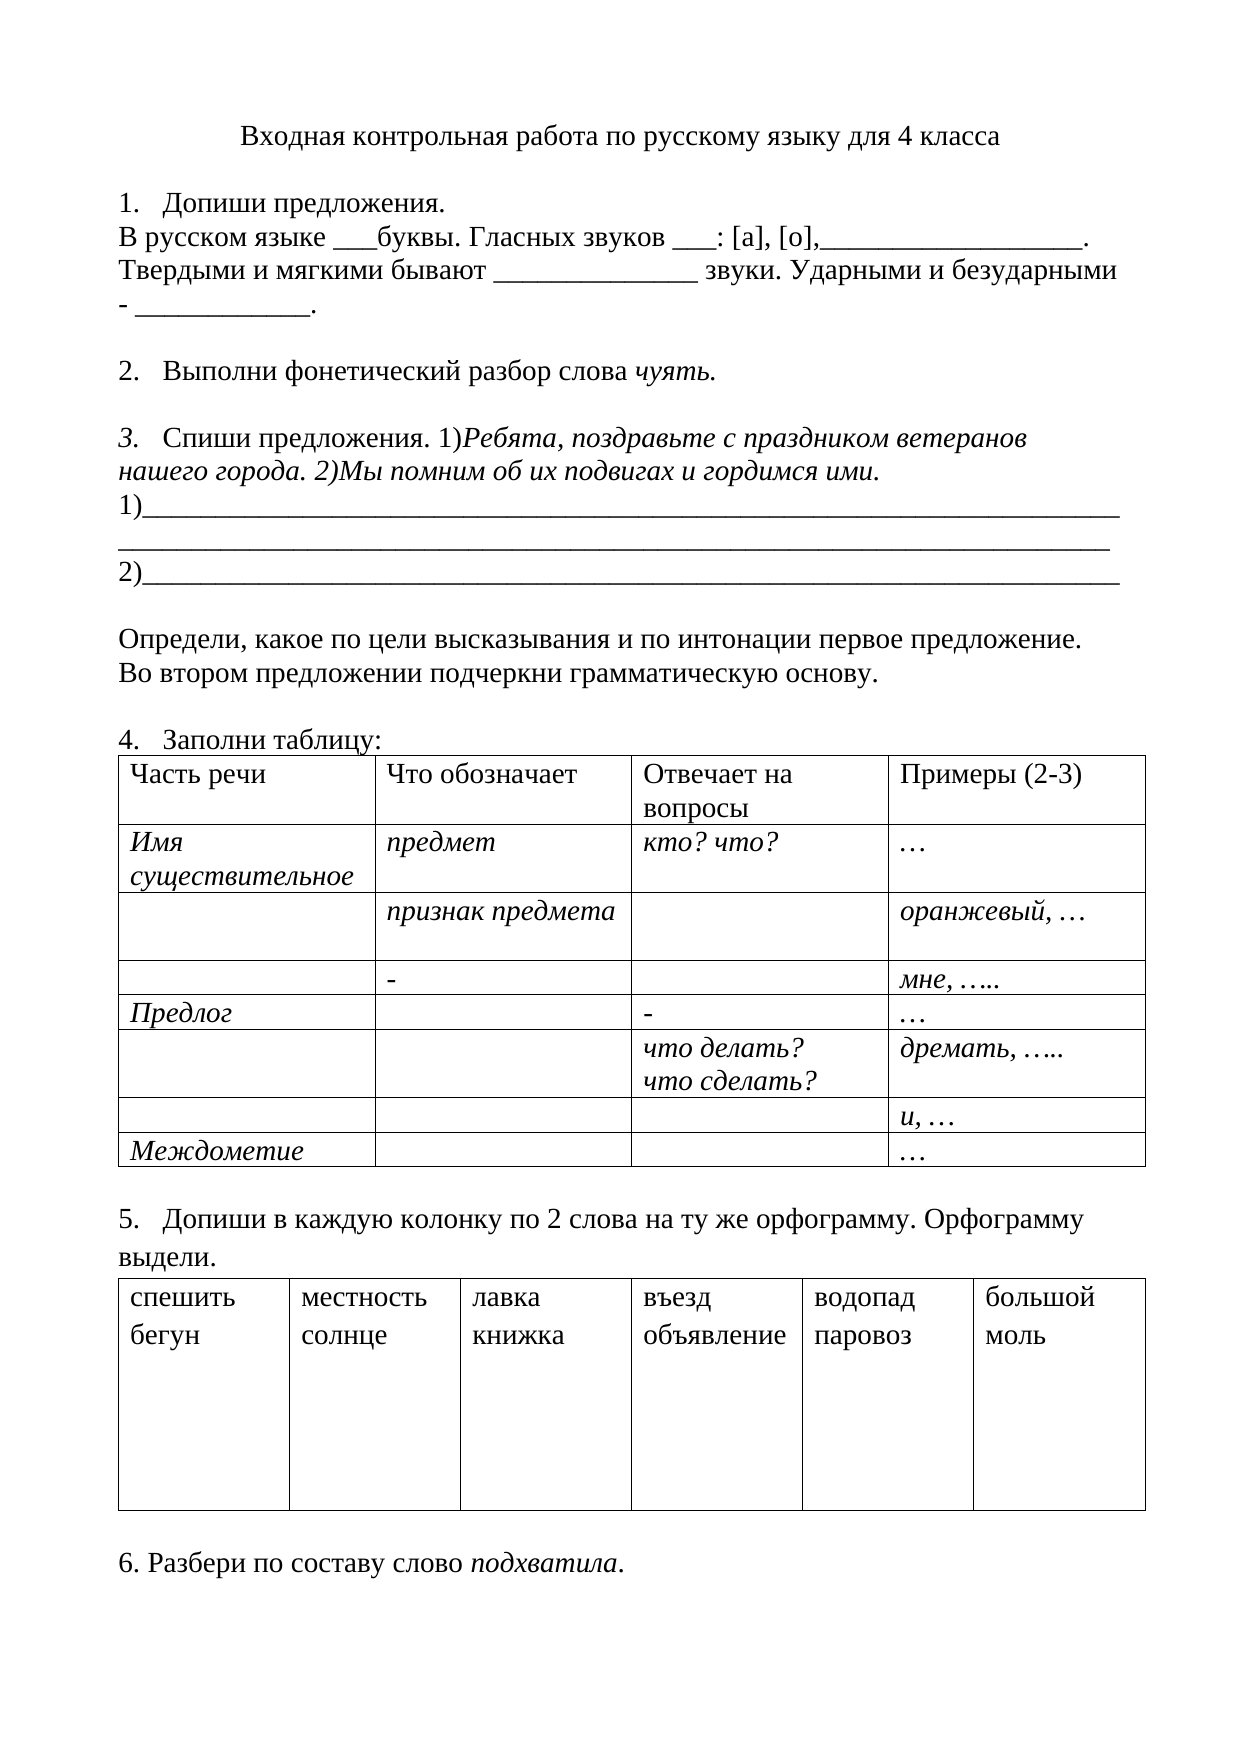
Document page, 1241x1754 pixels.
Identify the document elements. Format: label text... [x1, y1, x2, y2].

table_cell [119, 1030, 375, 1097]
table_cell - [376, 961, 631, 994]
table_cell [376, 1098, 631, 1132]
table_cell … [889, 825, 1145, 892]
table_cell оранжевый, … [889, 893, 1145, 960]
table_cell [119, 893, 375, 960]
table_header местность солнце [290, 1279, 460, 1510]
table_header Примеры (2-3) [889, 756, 1145, 823]
table_cell [376, 1133, 631, 1166]
table_cell … [889, 1133, 1145, 1166]
table_header въезд объявление [632, 1279, 802, 1510]
table_header Часть речи [119, 756, 375, 823]
table_cell и, … [889, 1098, 1145, 1132]
text Определи, какое по цели высказывания и по интонации первое предложение. Во втором предложении подчеркни грамматическую основу. [118, 621, 1122, 688]
table_cell что делать? что сделать? [632, 1030, 888, 1097]
table_cell кто? что? [632, 825, 888, 892]
table_cell [632, 961, 888, 994]
table_cell Предлог [119, 995, 375, 1029]
table_cell - [632, 995, 888, 1029]
table_header водопад паровоз [803, 1279, 973, 1510]
table_cell … [889, 995, 1145, 1029]
text 6. Разбери по составу слово подхватила. [118, 1545, 1122, 1578]
table_cell мне, ….. [889, 961, 1145, 994]
text 1)_______________________________________________________________________________________________________________________________________2)___________________________________________________________________ [118, 487, 1122, 588]
table_cell [119, 1098, 375, 1132]
table_cell [376, 995, 631, 1029]
table_header спешить бегун [119, 1279, 289, 1510]
list Допиши предложения. [118, 185, 1122, 219]
table_cell Имя существительное [119, 825, 375, 892]
text Входная контрольная работа по русскому языку для 4 класса [118, 118, 1122, 152]
table_cell [119, 961, 375, 994]
table_cell предмет [376, 825, 631, 892]
table_cell дремать, ….. [889, 1030, 1145, 1097]
table_cell [632, 1133, 888, 1166]
list Выполни фонетический разбор слова чуять. [118, 353, 1122, 386]
table_header Что обозначает [376, 756, 631, 823]
table_header большой моль [974, 1279, 1145, 1510]
list Спиши предложения. 1)Ребята, поздравьте с праздником ветеранов нашего города. 2)Мы помним об их подвигах и гордимся ими. [118, 420, 1122, 487]
table_header лавка книжка [461, 1279, 631, 1510]
table_cell [632, 1098, 888, 1132]
table_cell [376, 1030, 631, 1097]
table_cell [632, 893, 888, 960]
table_header Отвечает на вопросы [632, 756, 888, 823]
list Допиши в каждую колонку по 2 слова на ту же орфограмму. Орфограмму выдели. [118, 1201, 1122, 1273]
text В русском языке ___буквы. Гласных звуков ___: [а], [о],__________________. Твердыми и мягкими бывают ______________ звуки. Ударными и безударными - ____________. [118, 219, 1122, 319]
table_cell Междометие [119, 1133, 375, 1166]
list Заполни таблицу: [118, 722, 1122, 755]
table_cell признак предмета [376, 893, 631, 960]
